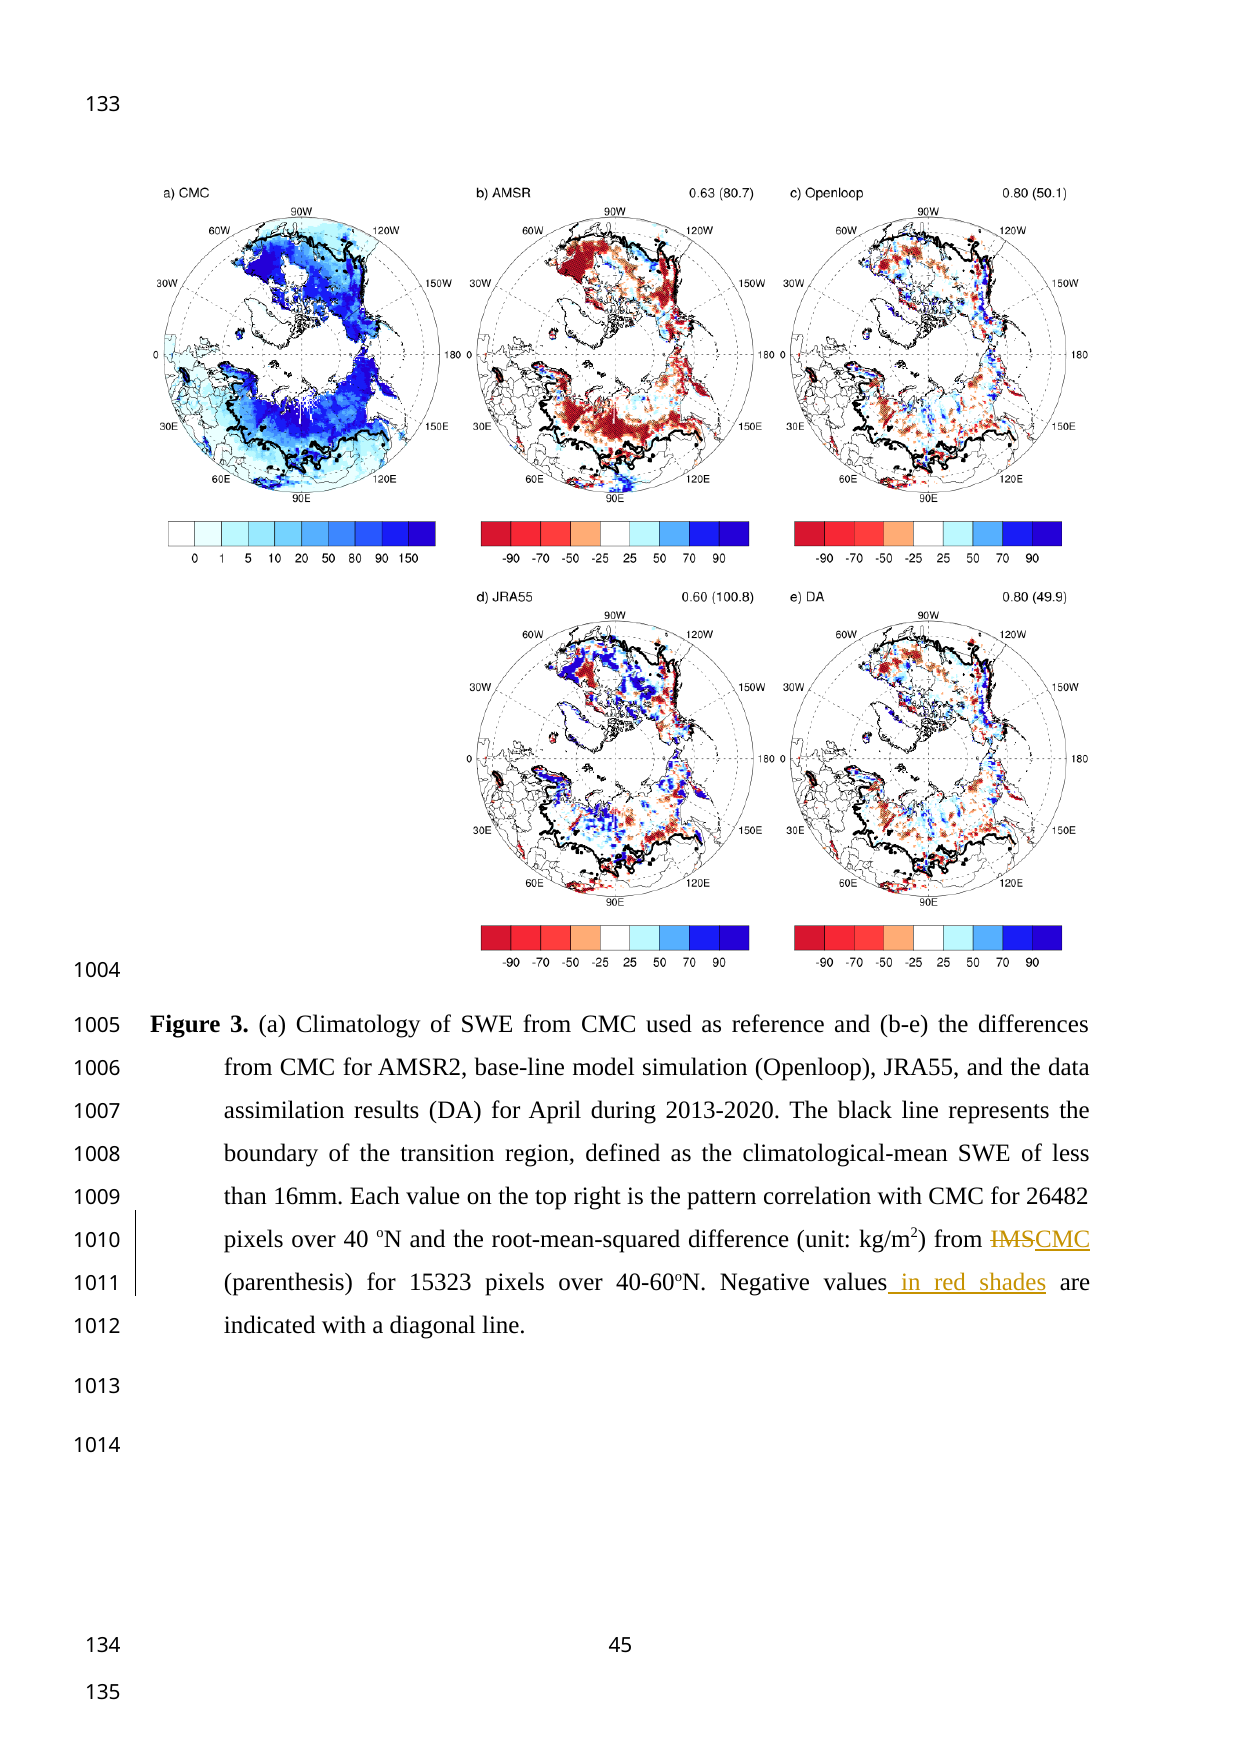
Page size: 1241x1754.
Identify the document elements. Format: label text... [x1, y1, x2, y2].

picture [150, 177, 1091, 978]
text Figure 3. (a) Climatology of SWE from CMC used as reference and (b-e) the differences from CMC for AMSR2, base-line model simulation (Openloop), JRA55, and the data assimilation results (DA) for April during 2013-2020. The black line represents the boundary of the transition region, defined as the climatological-mean SWE of less than 16mm. Each value on the top right is the pattern correlation with CMC for 26482 pixels over 40 oN and the root-mean-squared difference (unit: kg/m2) from (parenthesis) for 15323 pixels over 40-60oN. Negative values are indicated with a diagonal line. [150, 1037, 1090, 1339]
